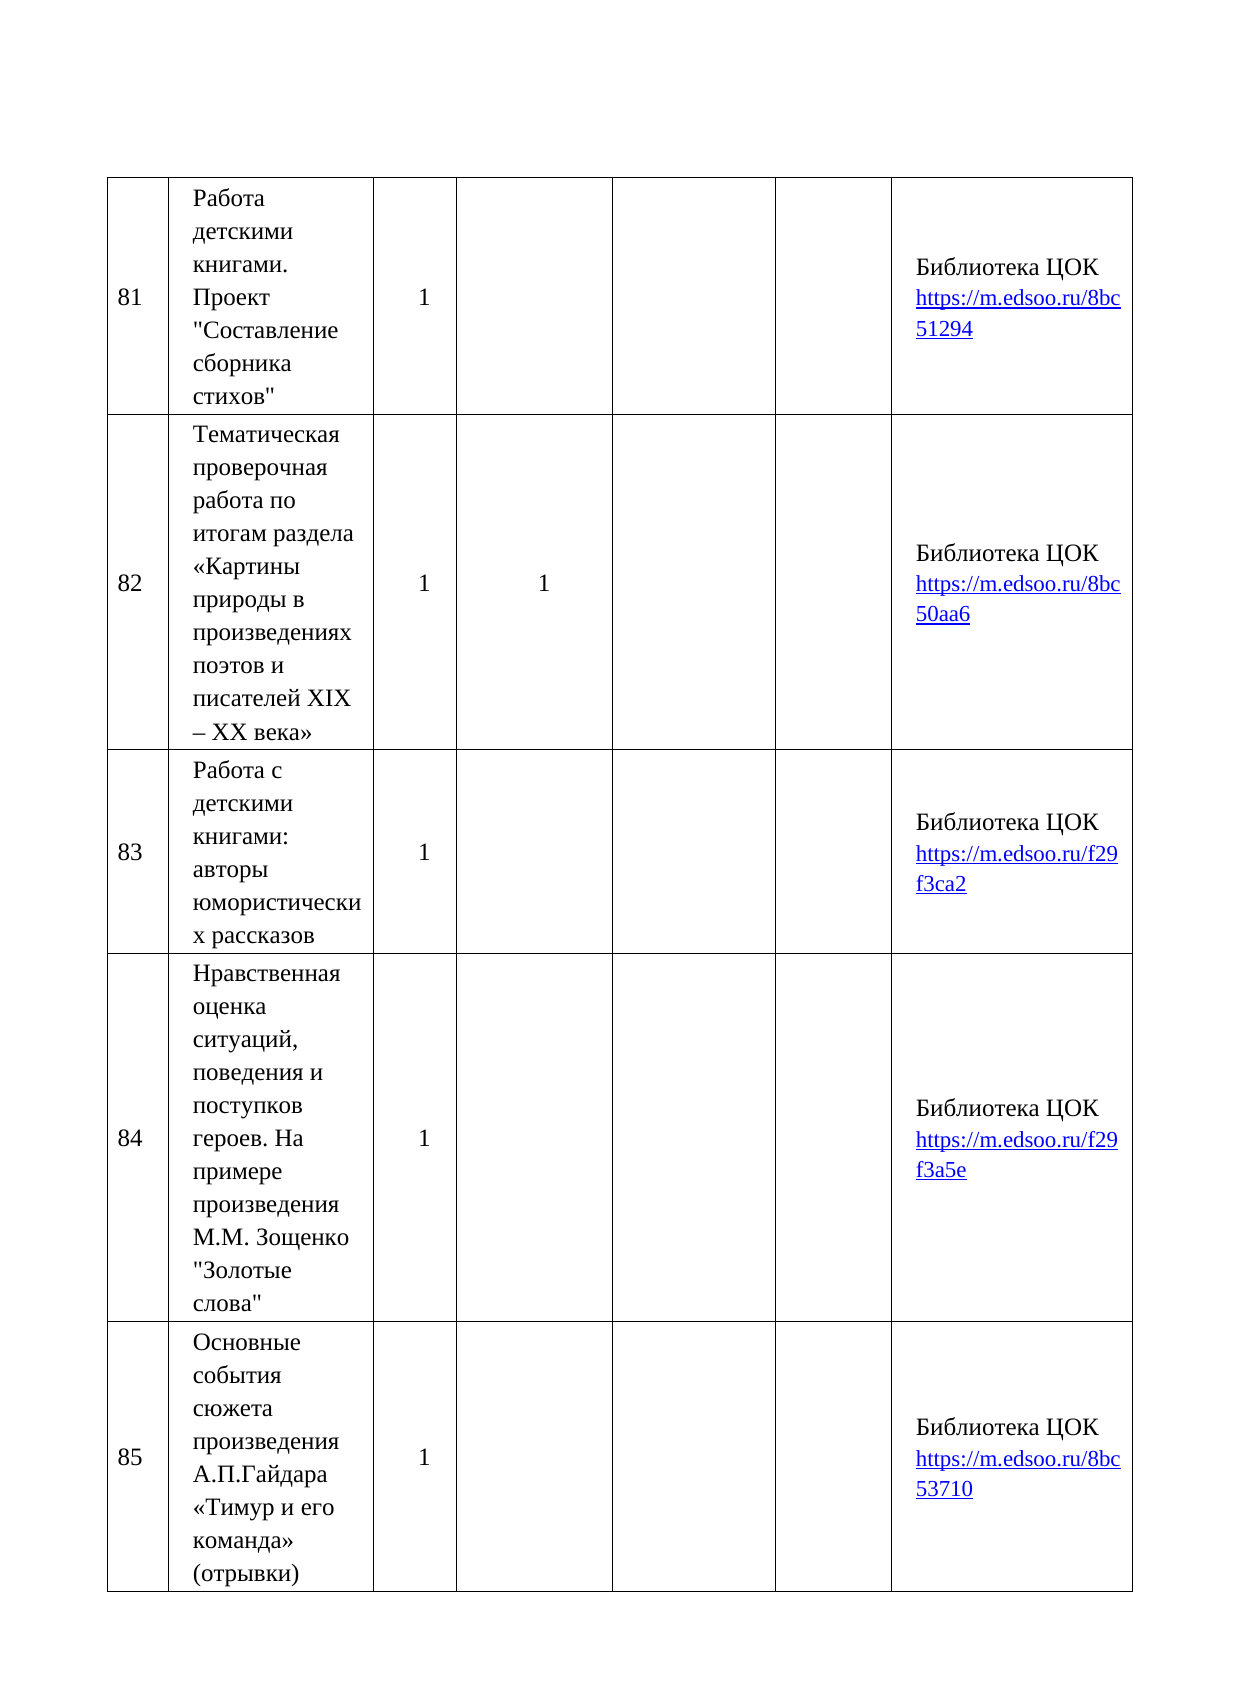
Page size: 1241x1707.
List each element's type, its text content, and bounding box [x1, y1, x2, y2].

table_cell Библиотека ЦОК https://m.edsoo.ru/8bc51294 [892, 178, 1132, 414]
table_cell Библиотека ЦОК https://m.edsoo.ru/8bc50aa6 [892, 415, 1132, 749]
table_cell 1 [374, 954, 456, 1321]
table_cell [457, 750, 612, 953]
table_cell 1 [457, 415, 612, 749]
table_cell 85 [108, 1322, 168, 1591]
table_cell Основные события сюжета произведения А.П.Гайдара «Тимур и его команда» (отрывки) [169, 1322, 373, 1591]
table_cell 82 [108, 415, 168, 749]
table_cell 1 [374, 750, 456, 953]
table_cell Тематическая проверочная работа по итогам раздела «Картины природы в произведениях поэтов и писателей ХIХ – ХХ века» [169, 415, 373, 749]
table_cell [457, 1322, 612, 1591]
table_cell [613, 415, 775, 749]
table_cell 83 [108, 750, 168, 953]
table_cell [613, 178, 775, 414]
table_cell [776, 954, 891, 1321]
table_cell [613, 1322, 775, 1591]
table_cell Библиотека ЦОК https://m.edsoo.ru/f29f3ca2 [892, 750, 1132, 953]
table_cell 81 [108, 178, 168, 414]
table_cell [613, 954, 775, 1321]
table_cell Работа детскими книгами. Проект "Составление сборника стихов" [169, 178, 373, 414]
table_cell [776, 178, 891, 414]
table_cell 84 [108, 954, 168, 1321]
table_cell [776, 1322, 891, 1591]
table_cell 1 [374, 415, 456, 749]
table_cell Работа с детскими книгами: авторы юмористических рассказов [169, 750, 373, 953]
table_cell [776, 415, 891, 749]
table_cell [776, 750, 891, 953]
table_cell Нравственная оценка ситуаций, поведения и поступков героев. На примере произведения М.М. Зощенко "Золотые слова" [169, 954, 373, 1321]
table_cell 1 [374, 178, 456, 414]
table_cell [457, 178, 612, 414]
table_cell [457, 954, 612, 1321]
table_cell Библиотека ЦОК https://m.edsoo.ru/8bc53710 [892, 1322, 1132, 1591]
table_cell [613, 750, 775, 953]
table_cell 1 [374, 1322, 456, 1591]
table_cell Библиотека ЦОК https://m.edsoo.ru/f29f3a5e [892, 954, 1132, 1321]
